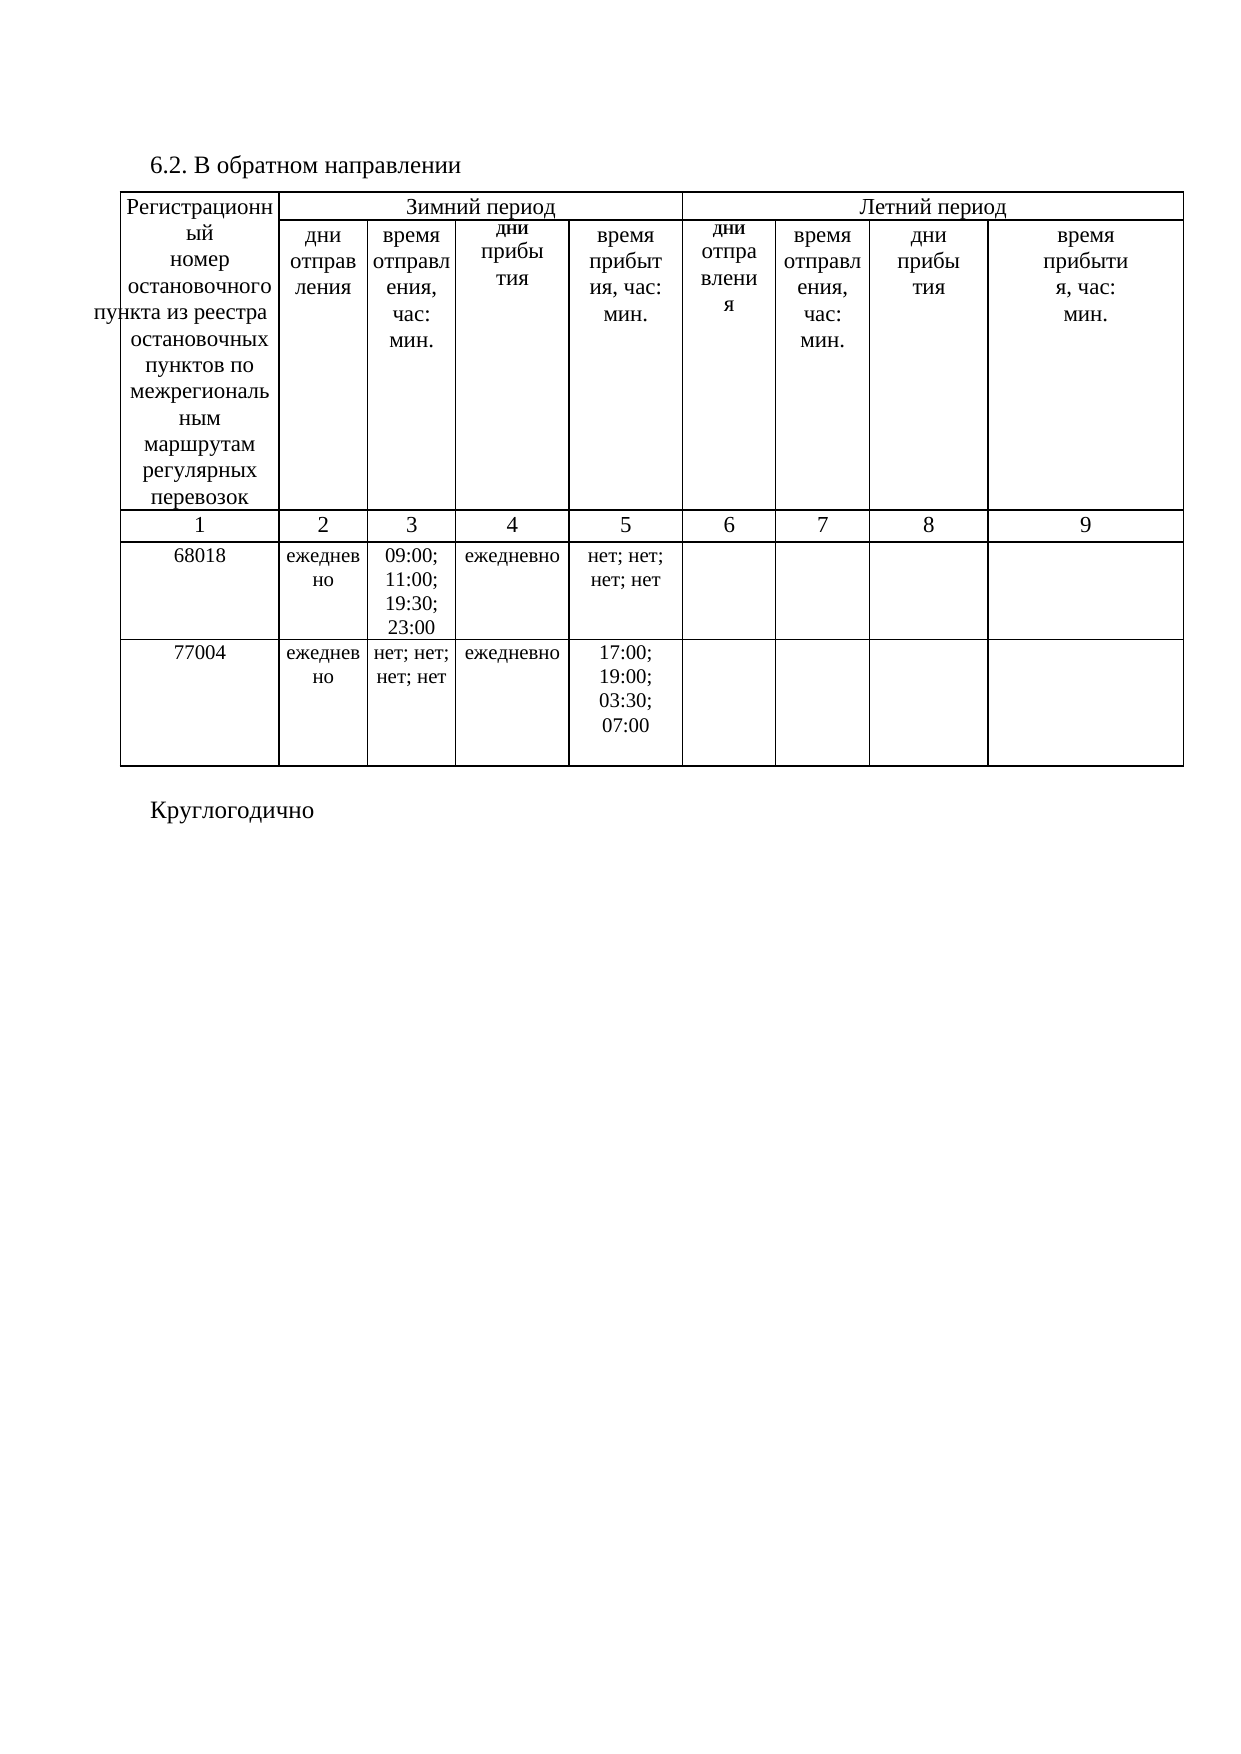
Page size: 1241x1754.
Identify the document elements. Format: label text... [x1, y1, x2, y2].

table_cell нет; нет; нет; нет [570, 543, 682, 639]
table_cell [683, 640, 775, 765]
table_cell [870, 640, 987, 765]
table_cell 5 [570, 511, 682, 541]
table_cell 17:00; 19:00; 03:30; 07:00 [570, 640, 682, 765]
table_cell [683, 543, 775, 639]
table_cell [870, 543, 987, 639]
table_cell 09:00; 11:00; 19:30; 23:00 [368, 543, 455, 639]
table_cell дни отправ ления [280, 221, 367, 509]
table_cell 6 [683, 511, 775, 541]
table_cell ежедневно [456, 640, 568, 765]
table_cell ежедневно [280, 543, 367, 639]
table_cell 68018 [121, 543, 278, 639]
table_cell [989, 543, 1183, 639]
table_cell ДНИ прибы тия [456, 221, 568, 509]
table_cell дни прибы тия [870, 221, 987, 509]
table_cell время отправл ения, час: мин. [368, 221, 455, 509]
table_cell [776, 640, 869, 765]
table_cell время отправл ения, час: мин. [776, 221, 869, 509]
table_cell нет; нет; нет; нет [368, 640, 455, 765]
table_cell 3 [368, 511, 455, 541]
table_cell ежедневно [456, 543, 568, 639]
table_cell ДНИ отпра влени я [683, 221, 775, 509]
table_cell 77004 [121, 640, 278, 765]
table_cell время прибыти я, час: мин. [989, 221, 1183, 509]
table_cell 7 [776, 511, 869, 541]
table_cell 9 [989, 511, 1183, 541]
table_header Зимний период [280, 193, 682, 219]
table_cell 2 [280, 511, 367, 541]
text Круглогодично [150, 796, 1090, 824]
table_cell 4 [456, 511, 568, 541]
text 6.2. В обратном направлении [150, 150, 1090, 179]
table_header Регистрационный номер остановочного пункта из реестра остановочных пунктов по межрегиональным маршрутам регулярных перевозок [121, 193, 278, 509]
table_cell время прибыт ия, час: мин. [570, 221, 682, 509]
table_cell [989, 640, 1183, 765]
table_cell ежедневно [280, 640, 367, 765]
table_cell [776, 543, 869, 639]
table_header Летний период [683, 193, 1183, 219]
table_cell 8 [870, 511, 987, 541]
table_cell 1 [121, 511, 278, 541]
